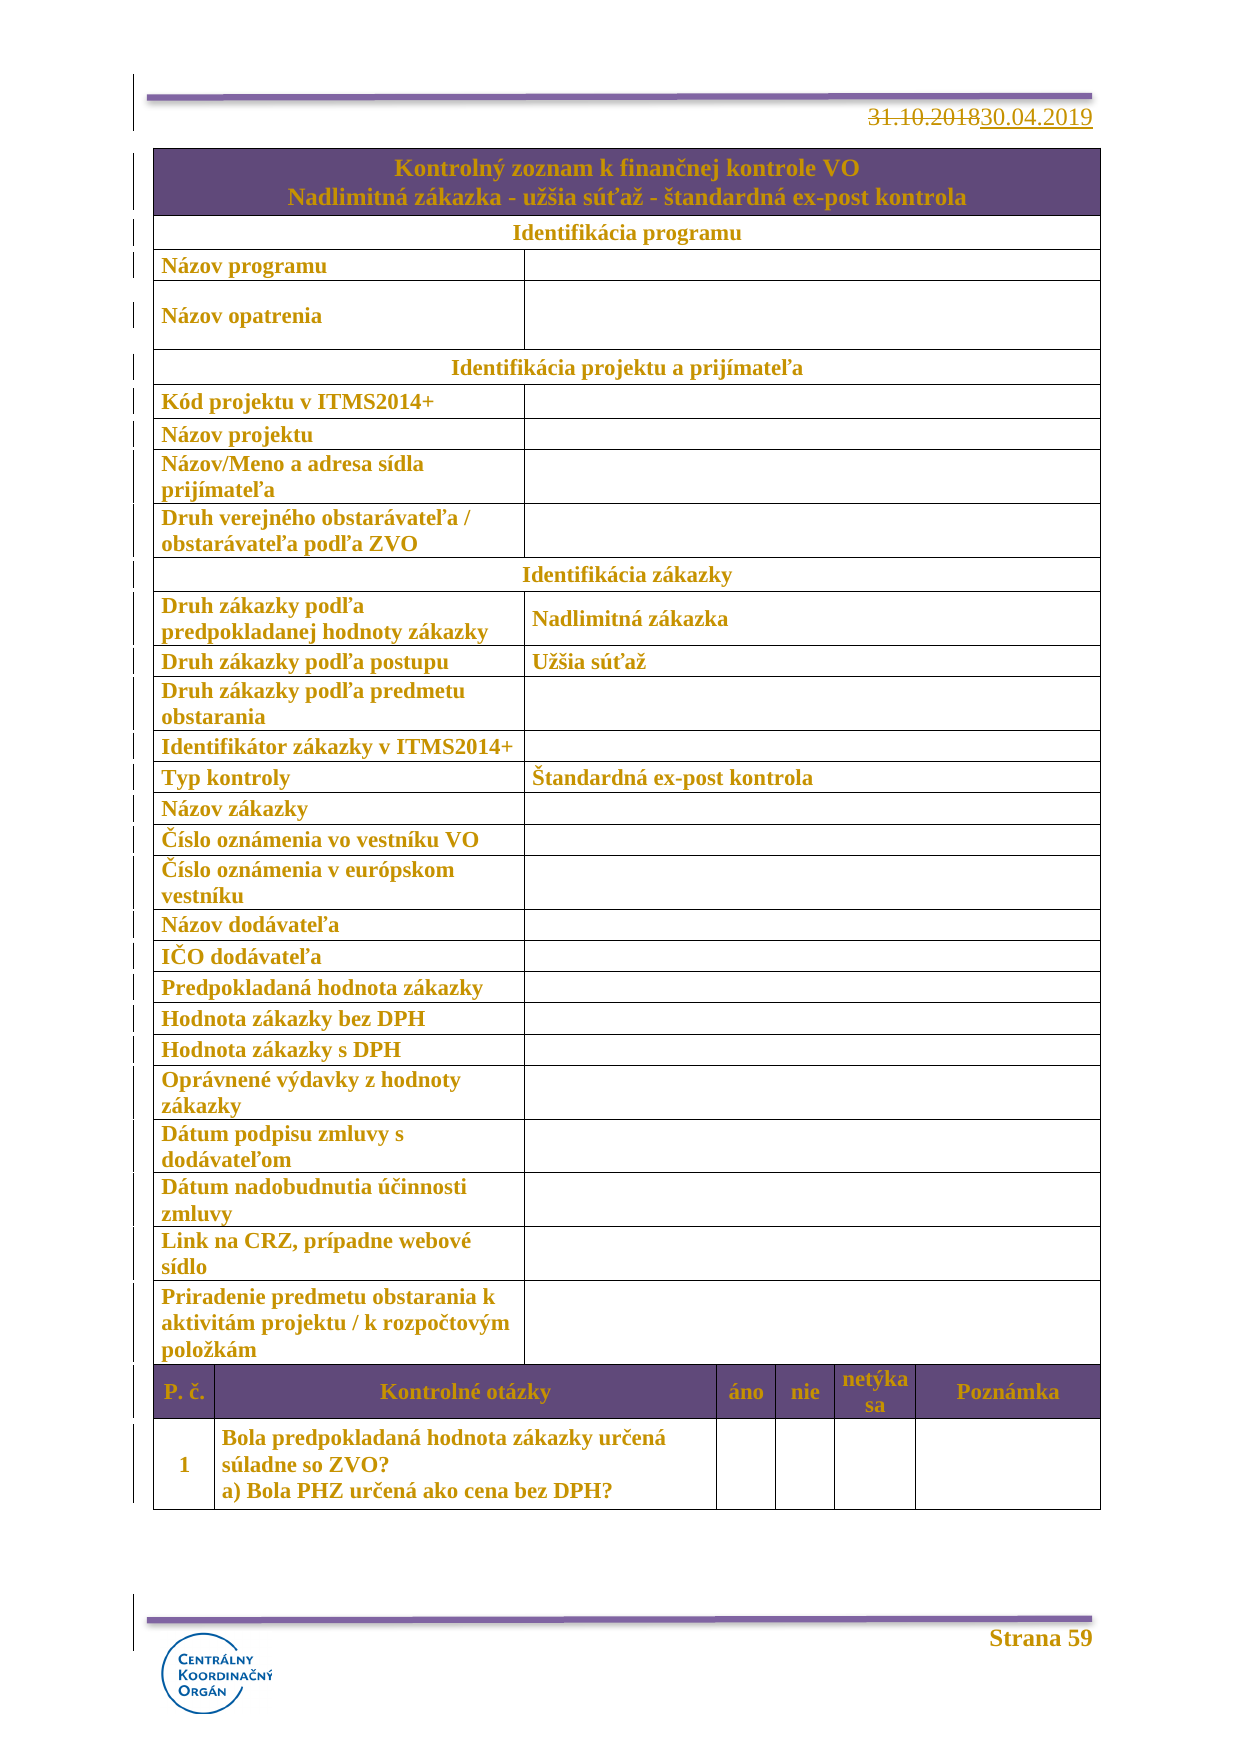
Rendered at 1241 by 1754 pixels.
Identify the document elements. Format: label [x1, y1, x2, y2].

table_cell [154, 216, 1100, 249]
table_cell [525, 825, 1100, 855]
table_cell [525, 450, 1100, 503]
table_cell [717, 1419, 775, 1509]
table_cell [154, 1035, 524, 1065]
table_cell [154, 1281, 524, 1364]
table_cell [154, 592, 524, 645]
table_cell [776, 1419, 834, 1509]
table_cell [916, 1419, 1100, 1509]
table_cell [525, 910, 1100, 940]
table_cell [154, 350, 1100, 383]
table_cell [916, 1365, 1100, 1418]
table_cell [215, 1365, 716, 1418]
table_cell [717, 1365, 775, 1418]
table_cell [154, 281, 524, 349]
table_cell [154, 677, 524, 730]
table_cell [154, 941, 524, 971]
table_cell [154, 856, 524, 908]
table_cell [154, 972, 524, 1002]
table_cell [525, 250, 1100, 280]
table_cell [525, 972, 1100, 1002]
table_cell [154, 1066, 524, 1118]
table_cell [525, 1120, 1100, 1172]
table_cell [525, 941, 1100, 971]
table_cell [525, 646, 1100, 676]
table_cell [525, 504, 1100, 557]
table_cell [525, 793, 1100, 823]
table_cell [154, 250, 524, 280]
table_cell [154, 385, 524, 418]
picture [159, 1631, 272, 1713]
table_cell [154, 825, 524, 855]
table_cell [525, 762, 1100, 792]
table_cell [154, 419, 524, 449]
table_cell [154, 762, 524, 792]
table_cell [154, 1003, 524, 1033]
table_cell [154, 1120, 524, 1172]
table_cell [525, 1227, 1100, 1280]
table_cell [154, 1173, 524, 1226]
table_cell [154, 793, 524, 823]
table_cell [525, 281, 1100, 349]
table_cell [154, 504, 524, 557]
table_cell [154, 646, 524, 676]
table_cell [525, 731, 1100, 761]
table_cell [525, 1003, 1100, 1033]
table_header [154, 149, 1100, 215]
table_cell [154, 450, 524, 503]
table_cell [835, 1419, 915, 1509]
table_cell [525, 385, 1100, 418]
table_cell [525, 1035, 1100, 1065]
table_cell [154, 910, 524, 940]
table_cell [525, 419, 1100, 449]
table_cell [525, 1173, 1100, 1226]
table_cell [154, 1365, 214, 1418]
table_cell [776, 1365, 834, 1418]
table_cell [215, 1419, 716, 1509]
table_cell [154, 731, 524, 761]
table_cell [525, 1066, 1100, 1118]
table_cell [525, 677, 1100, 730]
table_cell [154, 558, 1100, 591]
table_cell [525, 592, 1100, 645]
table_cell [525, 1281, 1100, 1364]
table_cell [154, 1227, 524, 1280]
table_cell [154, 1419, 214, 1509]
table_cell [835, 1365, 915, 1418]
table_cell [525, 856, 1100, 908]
